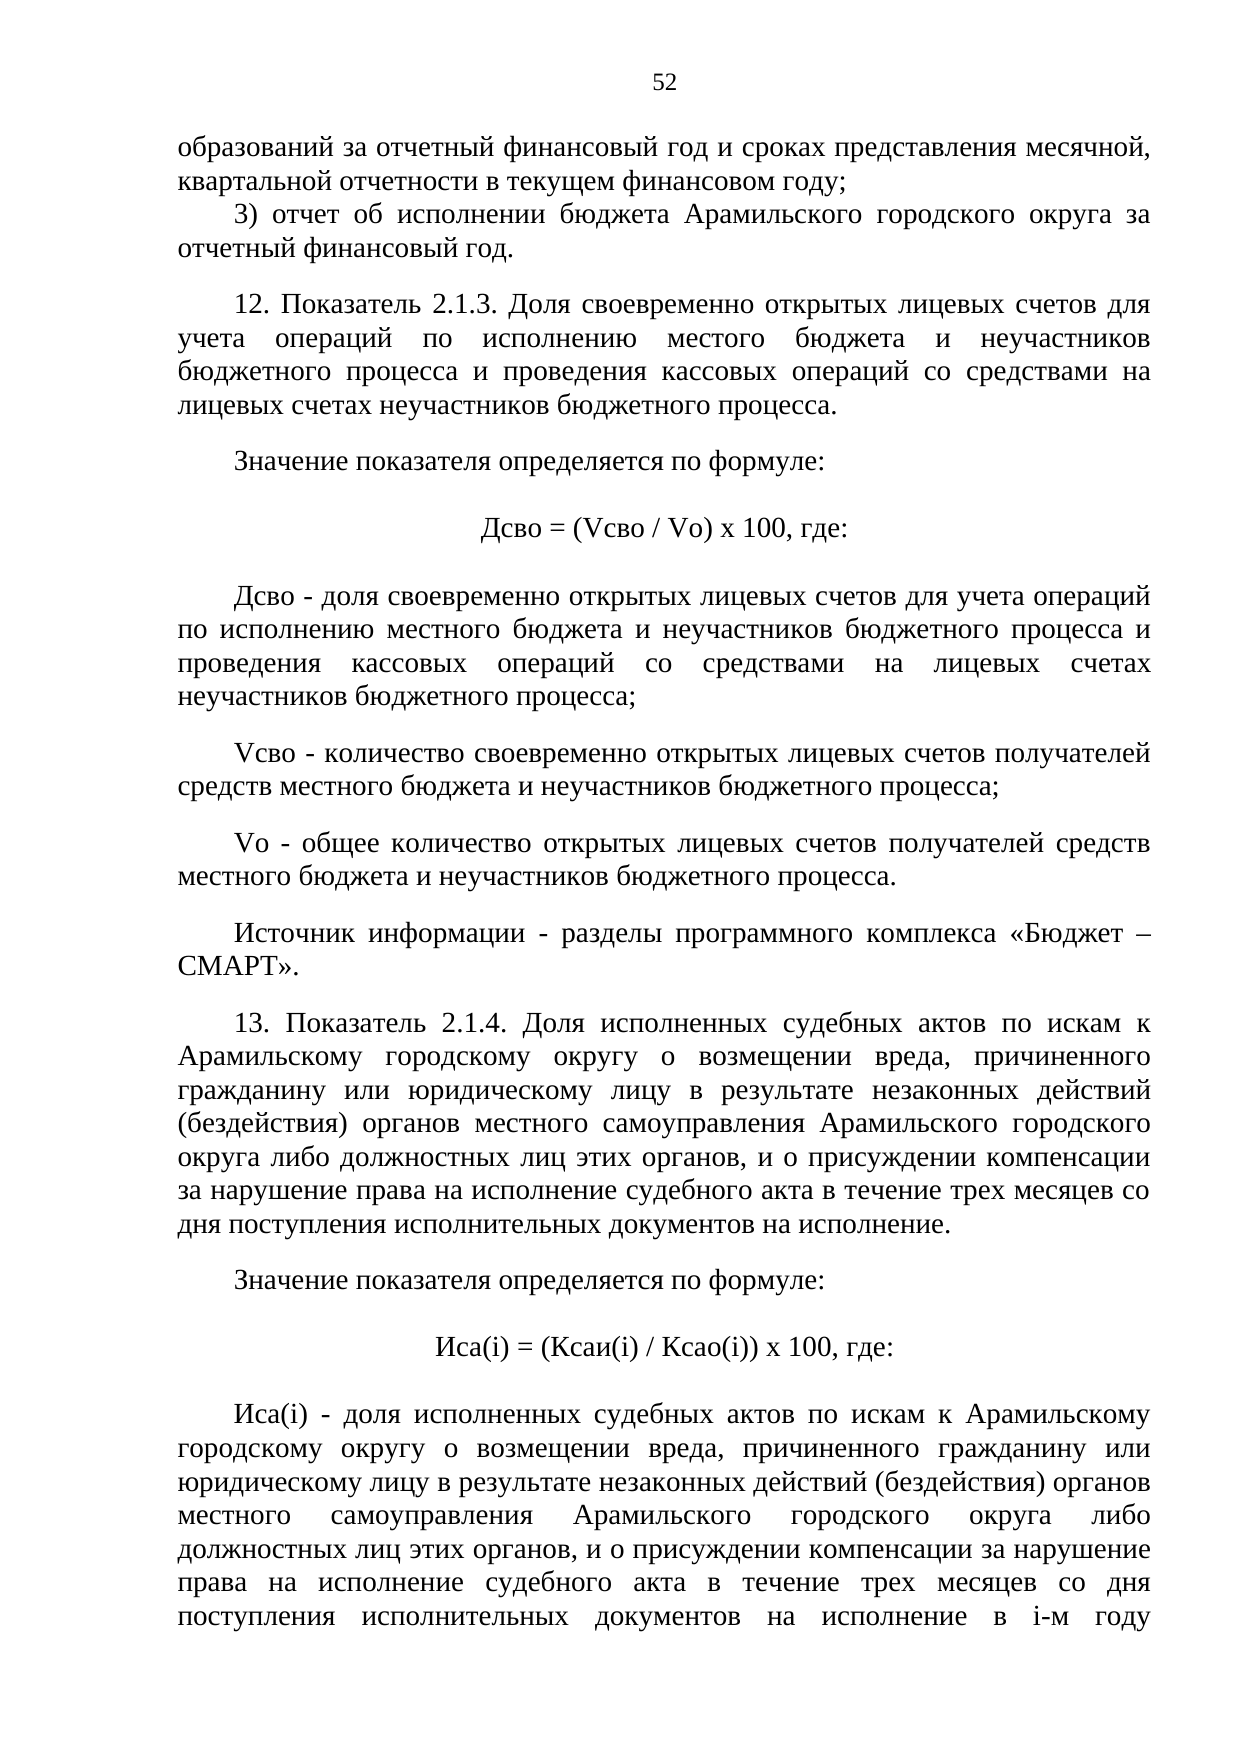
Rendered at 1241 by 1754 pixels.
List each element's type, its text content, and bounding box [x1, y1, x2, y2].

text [177, 1397, 1152, 1631]
text Дсво - доля своевременно открытых лицевых счетов для учета операций по исполнению местного бюджета и неучастников бюджетного процесса и проведения кассовых операций со средствами на лицевых счетах неучастников бюджетного процесса; [177, 578, 1152, 712]
text Дсво = (Vсво / Vо) x 100, где: [177, 511, 1152, 544]
text 13. Показатель 2.1.4. Доля исполненных судебных актов по искам к Арамильскому городскому округу о возмещении вреда, причиненного гражданину или юридическому лицу в результате незаконных действий (бездействия) органов местного самоуправления Арамильского городского округа либо должностных лиц этих органов, и о присуждении компенсации за нарушение права на исполнение судебного акта в течение трех месяцев со дня поступления исполнительных документов на исполнение. [177, 1005, 1152, 1239]
text 12. Показатель 2.1.3. Доля своевременно открытых лицевых счетов для учета операций по исполнению местого бюджета и неучастников бюджетного процесса и проведения кассовых операций со средствами на лицевых счетах неучастников бюджетного процесса. [177, 286, 1152, 421]
text Vсво - количество своевременно открытых лицевых счетов получателей средств местного бюджета и неучастников бюджетного процесса; [177, 735, 1152, 802]
text Источник информации - разделы программного комплекса «Бюджет – СМАРТ». [177, 915, 1152, 982]
text 3) отчет об исполнении бюджета Арамильского городского округа за отчетный финансовый год. [177, 196, 1152, 263]
text Vо - общее количество открытых лицевых счетов получателей средств местного бюджета и неучастников бюджетного процесса. [177, 825, 1152, 892]
text Значение показателя определяется по формуле: [177, 1262, 1152, 1296]
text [177, 129, 1152, 196]
text Значение показателя определяется по формуле: [177, 443, 1152, 477]
text Иса(i) = (Ксаи(i) / Ксао(i)) x 100, где: [177, 1329, 1152, 1363]
